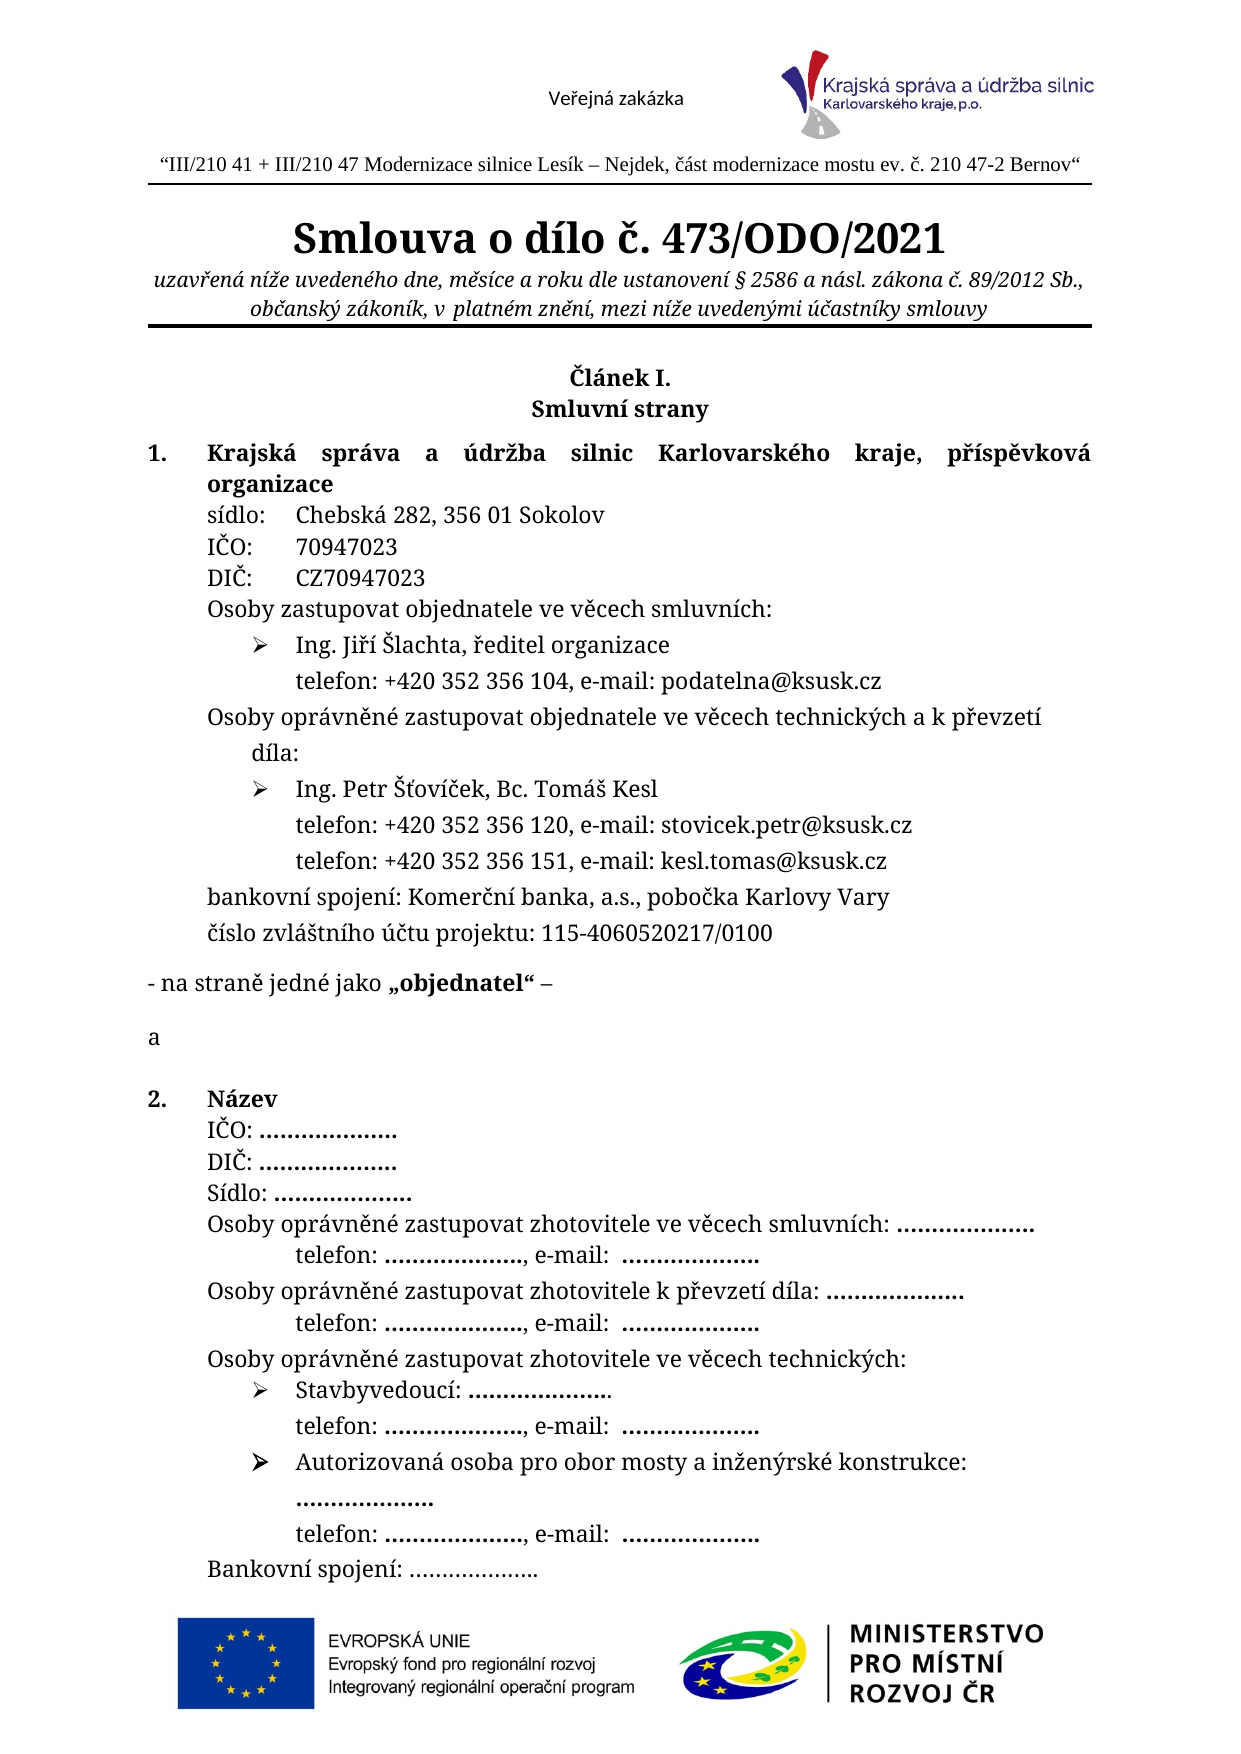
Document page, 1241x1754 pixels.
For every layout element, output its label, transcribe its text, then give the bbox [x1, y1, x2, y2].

list Ing. Petr Šťovíček, Bc. Tomáš Kesl [251, 773, 1092, 804]
text sídlo: Chebská 282, 356 01 Sokolov [207, 499, 1092, 531]
text telefon: +420 352 356 120, e-mail: stovicek.petr@ksusk.cz [295, 809, 1092, 840]
text Bankovní spojení: ……………….. [207, 1553, 1092, 1585]
text uzavřená níže uvedeného dne, měsíce a roku dle ustanovení § 2586 a násl. zákona č. 89/2012 Sb., občanský zákoník, v platném znění, mezi níže uvedenými účastníky smlouvy [148, 266, 1092, 324]
text telefon: ……………….., e-mail: ……………….. [295, 1517, 1092, 1549]
text telefon: ……………….., e-mail: ……………….. [221, 1410, 1092, 1441]
text telefon: +420 352 356 104, e-mail: podatelna@ksusk.cz [295, 665, 1092, 696]
text IČO: 70947023 [207, 531, 1092, 562]
text telefon: +420 352 356 151, e-mail: kesl.tomas@ksusk.cz [295, 845, 1092, 876]
text 2. Název [148, 1083, 1092, 1114]
text telefon: ……………….., e-mail: ……………….. [221, 1307, 1092, 1338]
text IČO: ……………….. [207, 1114, 1092, 1146]
text telefon: ……………….., e-mail: ……………….. [221, 1239, 1092, 1271]
text DIČ: CZ70947023 [207, 562, 1092, 593]
text Sídlo: ……………….. [207, 1177, 1092, 1208]
picture [734, 40, 1137, 148]
text a [148, 1021, 1092, 1052]
text Osoby oprávněné zastupovat objednatele ve věcech technických a k převzetí díla: [207, 701, 1092, 768]
text bankovní spojení: Komerční banka, a.s., pobočka Karlovy Vary [207, 881, 1092, 912]
list Krajská správa a údržba silnic Karlovarského kraje, příspěvková organizace [148, 437, 1092, 499]
text DIČ: ……………….. [207, 1146, 1092, 1177]
text číslo zvláštního účtu projektu: 115-4060520217/0100 [207, 917, 1092, 948]
text Osoby zastupovat objednatele ve věcech smluvních: [207, 593, 1092, 624]
text - na straně jedné jako „objednatel“ – [148, 967, 1092, 998]
text Článek I. [148, 362, 1092, 393]
list Stavbyvedoucí: ………………... [251, 1374, 1092, 1405]
title Smlouva o dílo č. 473/ODO/2021 [148, 209, 1092, 266]
list Autorizovaná osoba pro obor mosty a inženýrské konstrukce: ……………….. [251, 1446, 1092, 1513]
text Smluvní strany [148, 393, 1092, 424]
text Osoby oprávněné zastupovat zhotovitele ve věcech technických: [207, 1342, 1092, 1374]
picture [147, 1587, 1073, 1739]
list Ing. Jiří Šlachta, ředitel organizace [251, 629, 1092, 660]
text Osoby oprávněné zastupovat zhotovitele k převzetí díla: ……………….. [207, 1275, 1092, 1307]
text Osoby oprávněné zastupovat zhotovitele ve věcech smluvních: ……………….. [207, 1208, 1092, 1239]
